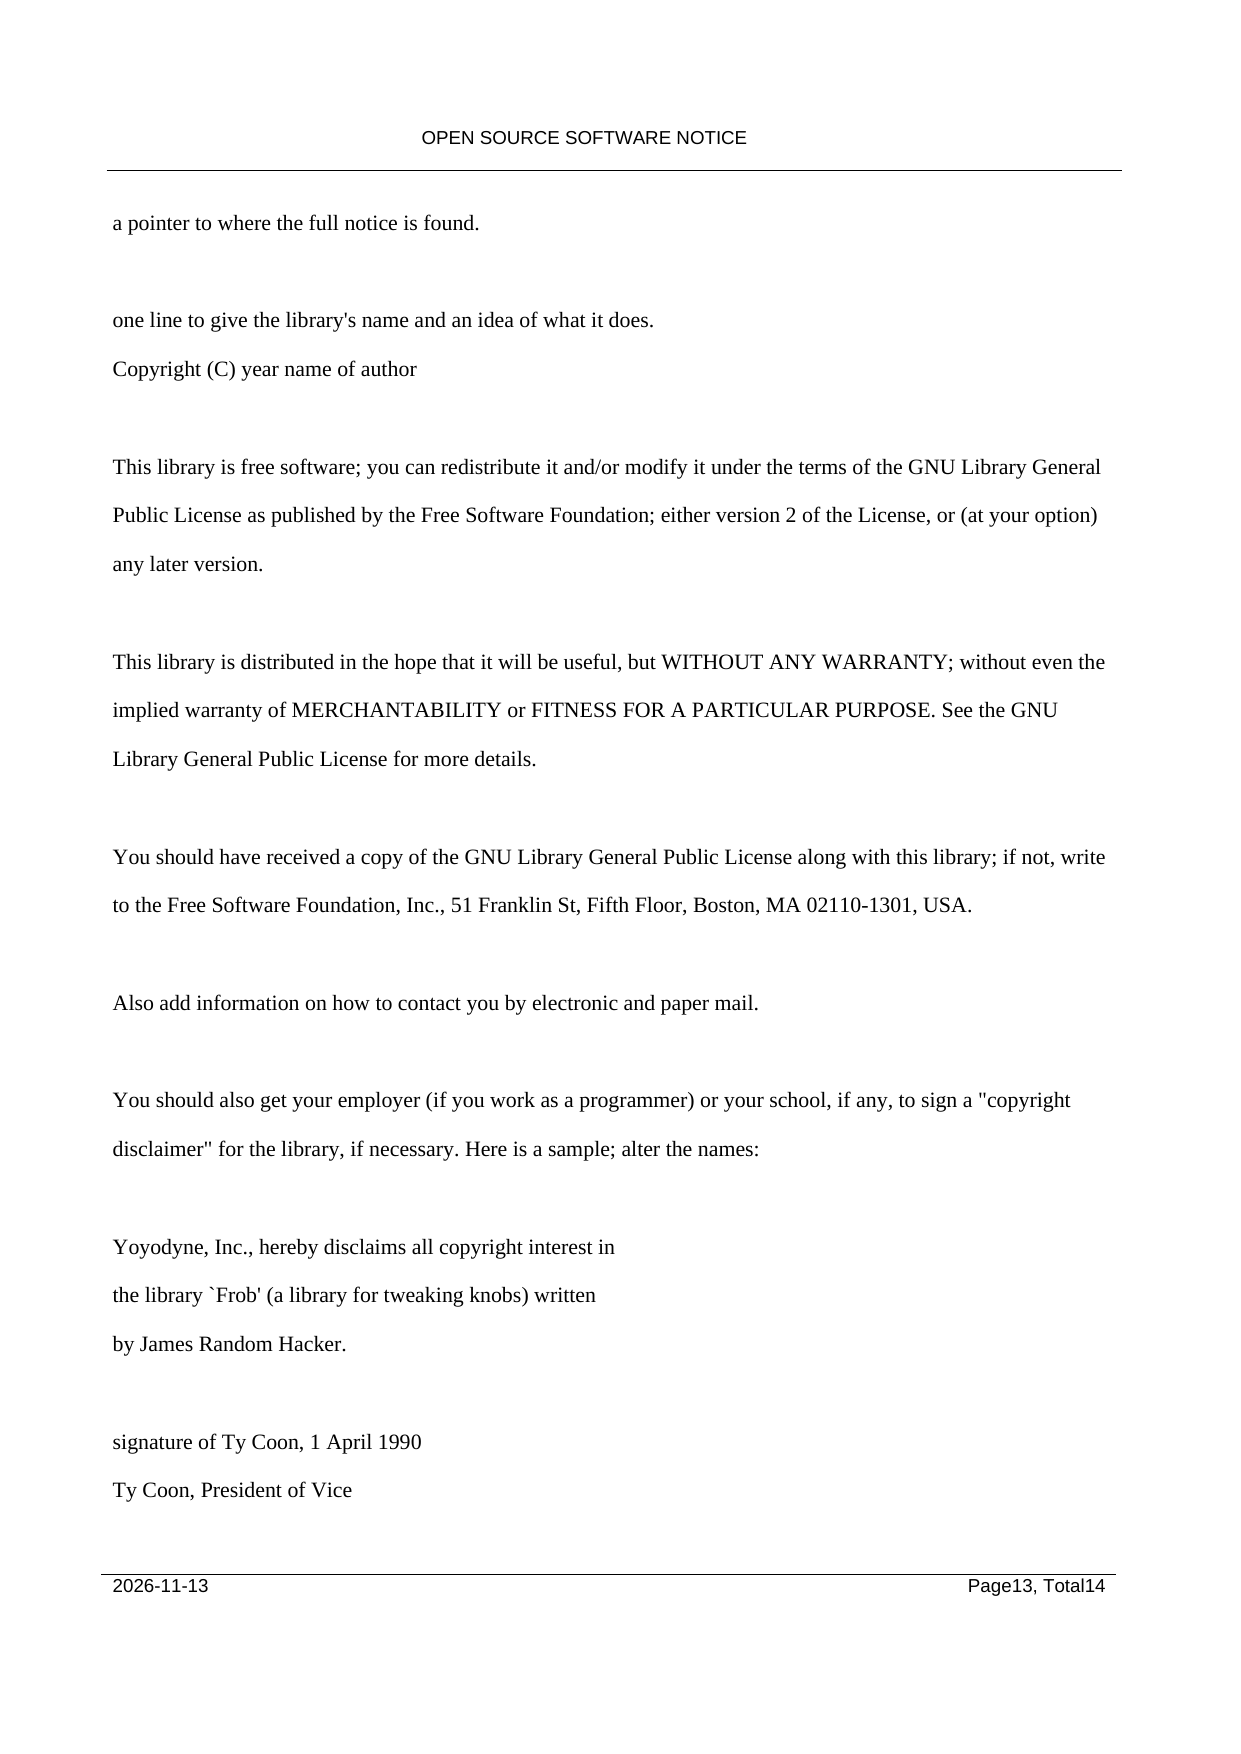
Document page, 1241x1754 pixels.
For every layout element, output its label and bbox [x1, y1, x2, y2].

text [112, 206, 1128, 1506]
